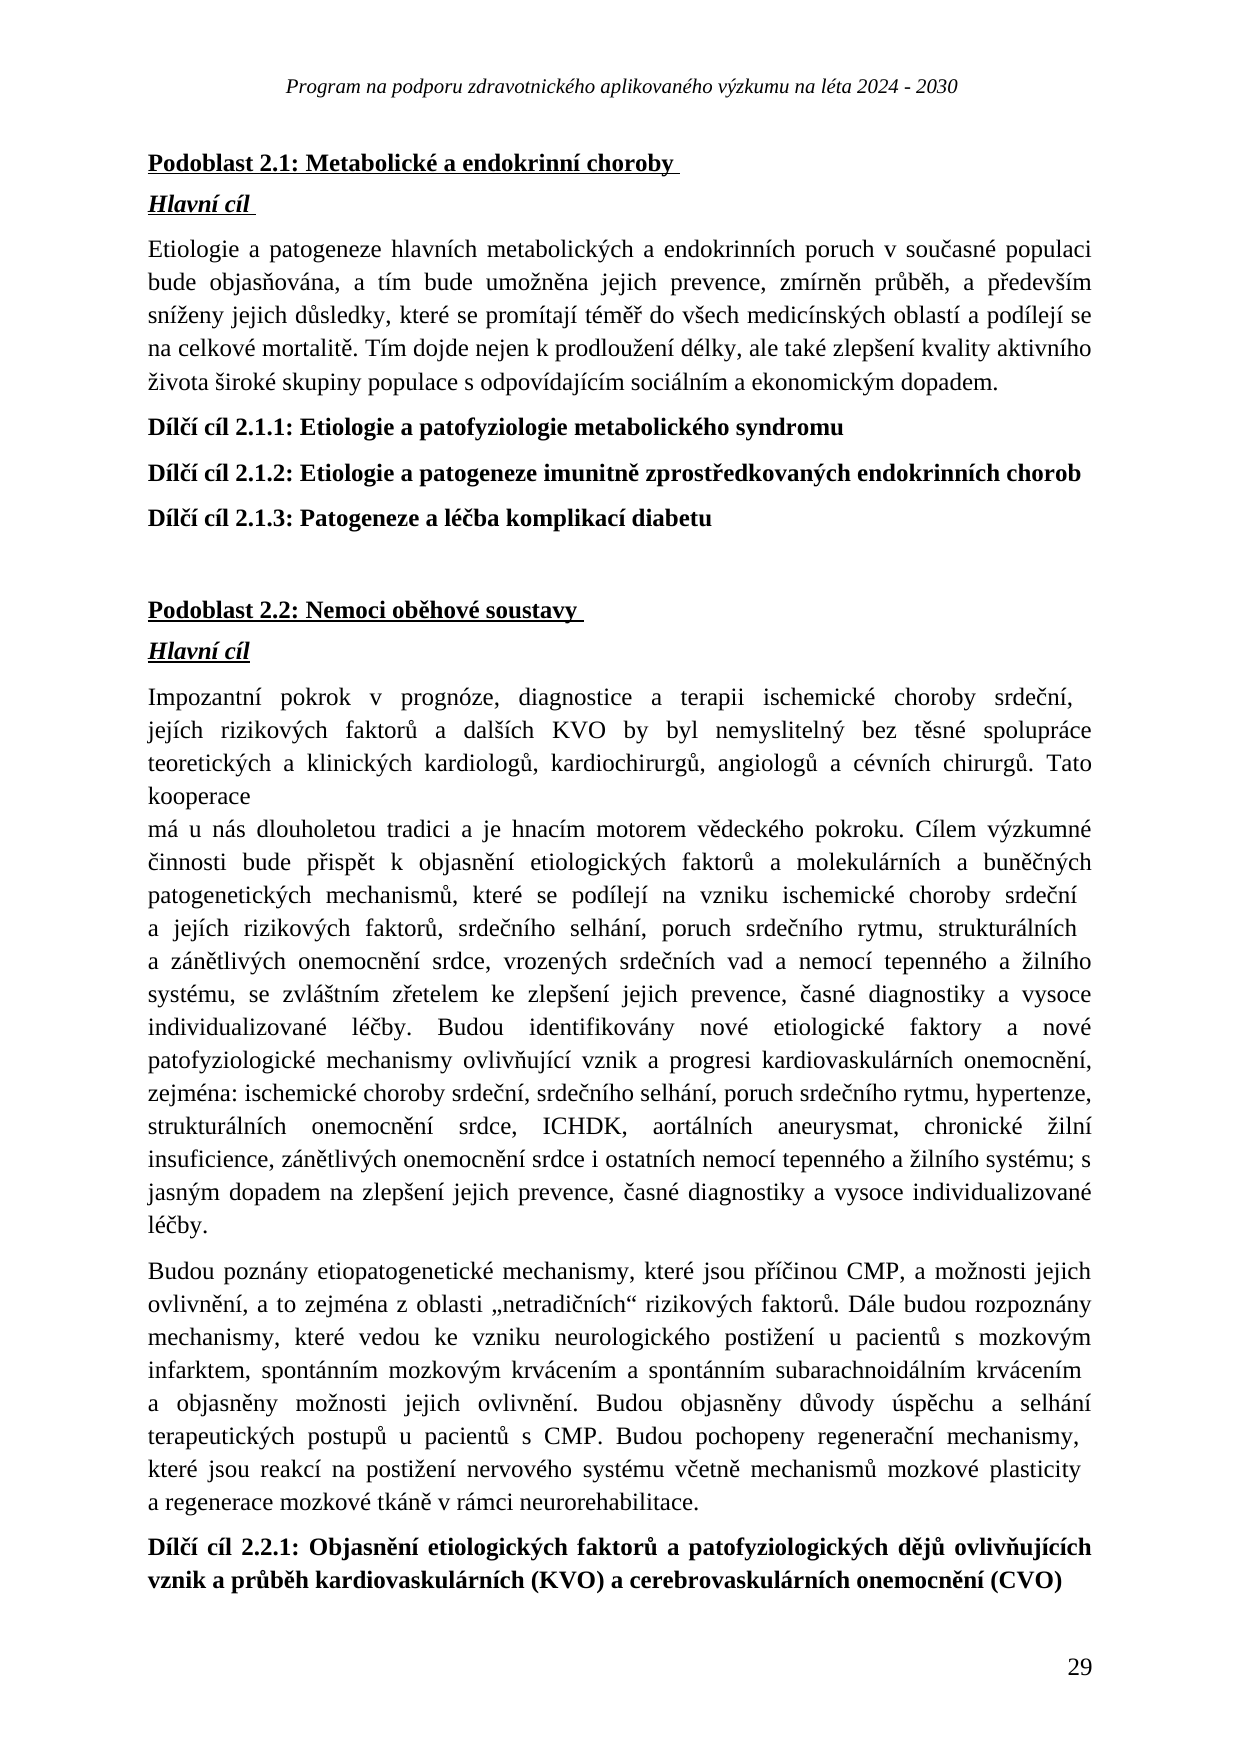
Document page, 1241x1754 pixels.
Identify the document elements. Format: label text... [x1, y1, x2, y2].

text Hlavní cíl [148, 636, 1093, 665]
text Budou poznány etiopatogenetické mechanismy, které jsou příčinou CMP, a možnosti jejich ovlivnění, a to zejména z oblasti „netradičních“ rizikových faktorů. Dále budou rozpoznány mechanismy, které vedou ke vzniku neurologického postižení u pacientů s mozkovým infarktem, spontánním mozkovým krvácením a spontánním subarachnoidálním krvácením a objasněny možnosti jejich ovlivnění. Budou objasněny důvody úspěchu a selhání terapeutických postupů u pacientů s CMP. Budou pochopeny regenerační mechanismy, které jsou reakcí na postižení nervového systému včetně mechanismů mozkové plasticity a regenerace mozkové tkáně v rámci neurorehabilitace. [148, 1256, 1093, 1516]
text Etiologie a patogeneze hlavních metabolických a endokrinních poruch v současné populaci bude objasňována, a tím bude umožněna jejich prevence, zmírněn průběh, a především sníženy jejich důsledky, které se promítají téměř do všech medicínských oblastí a podílejí se na celkové mortalitě. Tím dojde nejen k prodloužení délky, ale také zlepšení kvality aktivního života široké skupiny populace s odpovídajícím sociálním a ekonomickým dopadem. [148, 234, 1093, 395]
subtitle Podoblast 2.1: Metabolické a endokrinní choroby [148, 148, 1093, 176]
text Hlavní cíl [148, 189, 1093, 218]
text Dílčí cíl 2.1.3: Patogeneze a léčba komplikací diabetu [148, 503, 1093, 532]
text Dílčí cíl 2.1.2: Etiologie a patogeneze imunitně zprostředkovaných endokrinních chorob [148, 458, 1093, 486]
text Dílčí cíl 2.2.1: Objasnění etiologických faktorů a patofyziologických dějů ovlivňujících vznik a průběh kardiovaskulárních (KVO) a cerebrovaskulárních onemocnění (CVO) [148, 1532, 1093, 1594]
text Dílčí cíl 2.1.1: Etiologie a patofyziologie metabolického syndromu [148, 412, 1093, 441]
text Impozantní pokrok v prognóze, diagnostice a terapii ischemické choroby srdeční, jejích rizikových faktorů a dalších KVO by byl nemyslitelný bez těsné spolupráce teoretických a klinických kardiologů, kardiochirurgů, angiologů a cévních chirurgů. Tato kooperace má u nás dlouholetou tradici a je hnacím motorem vědeckého pokroku. Cílem výzkumné činnosti bude přispět k objasnění etiologických faktorů a molekulárních a buněčných patogenetických mechanismů, které se podílejí na vzniku ischemické choroby srdeční a jejích rizikových faktorů, srdečního selhání, poruch srdečního rytmu, strukturálních a zánětlivých onemocnění srdce, vrozených srdečních vad a nemocí tepenného a žilního systému, se zvláštním zřetelem ke zlepšení jejich prevence, časné diagnostiky a vysoce individualizované léčby. Budou identifikovány nové etiologické faktory a nové patofyziologické mechanismy ovlivňující vznik a progresi kardiovaskulárních onemocnění, zejména: ischemické choroby srdeční, srdečního selhání, poruch srdečního rytmu, hypertenze, strukturálních onemocnění srdce, ICHDK, aortálních aneurysmat, chronické žilní insuficience, zánětlivých onemocnění srdce i ostatních nemocí tepenného a žilního systému; s jasným dopadem na zlepšení jejich prevence, časné diagnostiky a vysoce individualizované léčby. [148, 682, 1093, 1239]
subtitle Podoblast 2.2: Nemoci oběhové soustavy [148, 595, 1093, 624]
